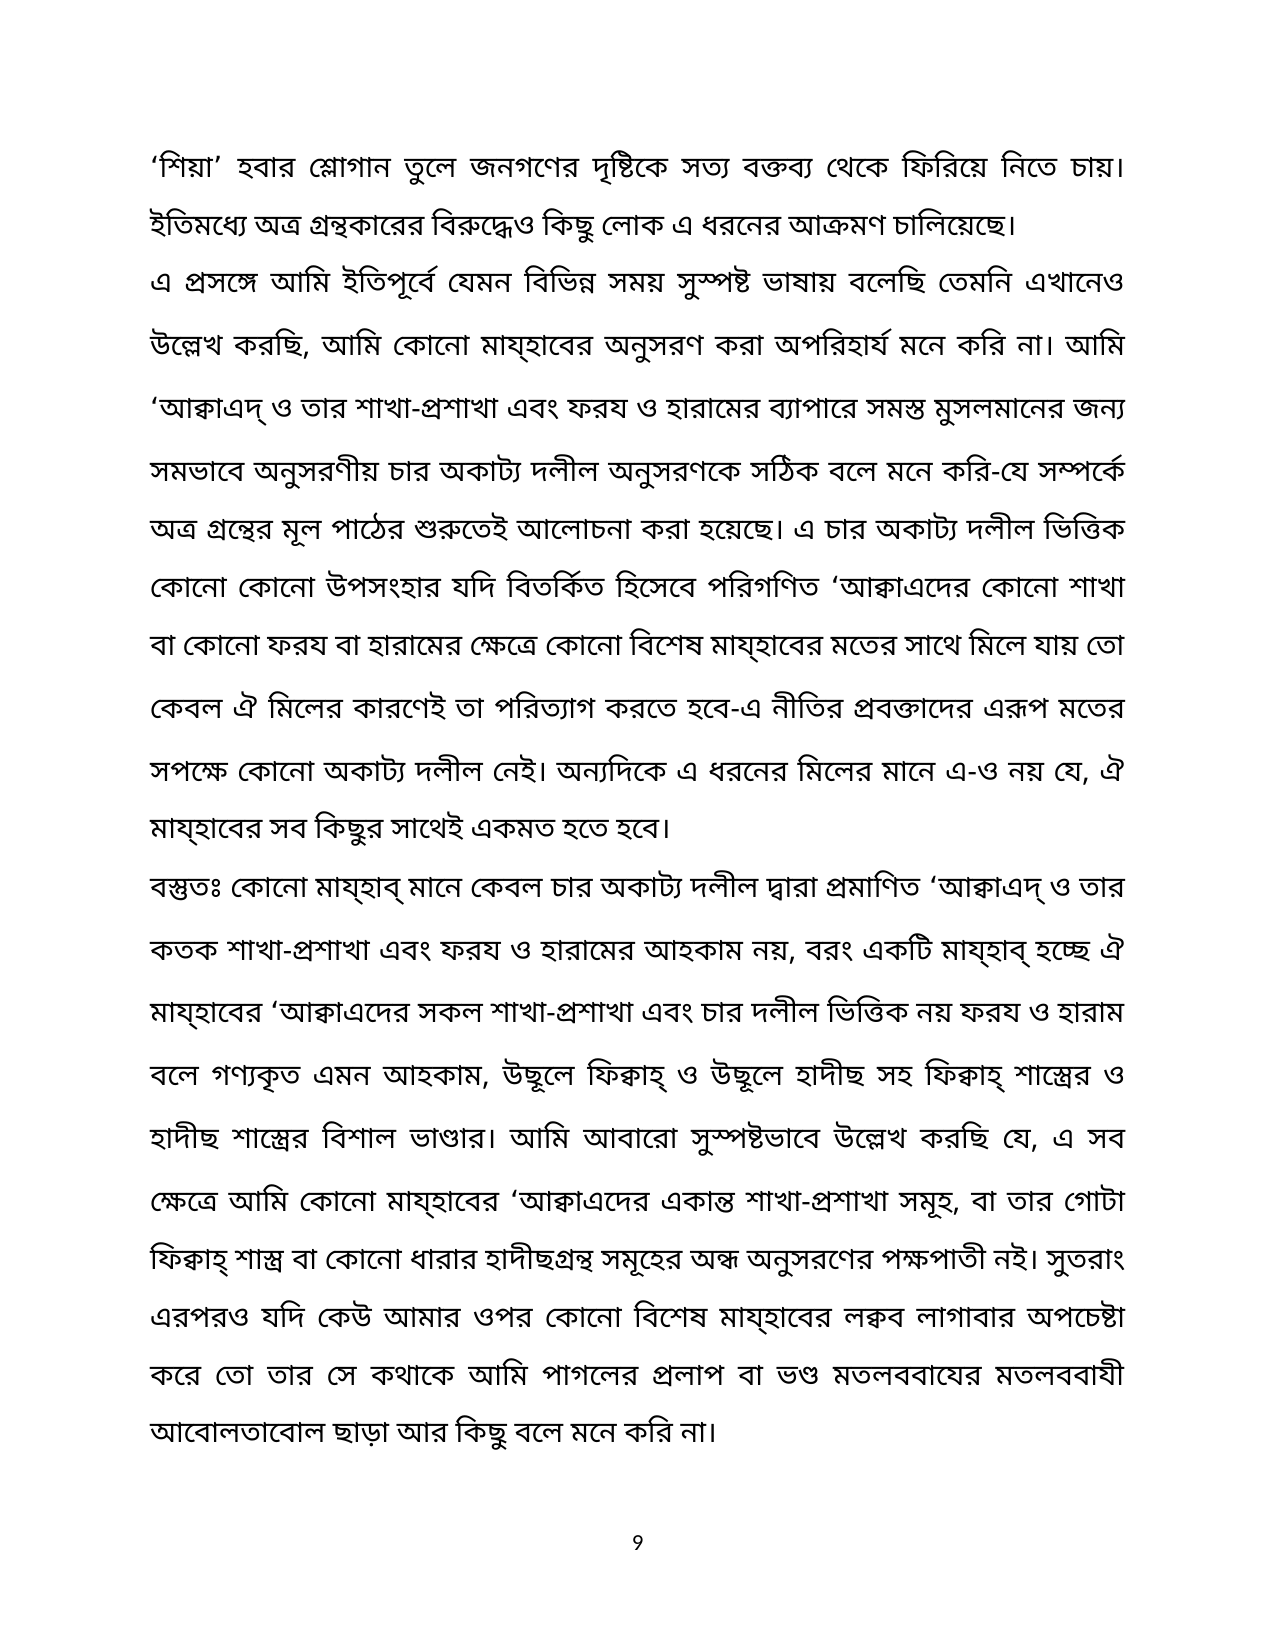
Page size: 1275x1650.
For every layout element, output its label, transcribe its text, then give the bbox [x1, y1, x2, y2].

text এ প্রসঙ্গে আমি ইতিপূর্বে যেমন বিভিন্ন সময় সুস্পষ্ট ভাষায় বলেছি তেমনি এখানেও উল্লেখ করছি, আমি কোনো মায্হাবের অনুসরণ করা অপরিহার্য মনে করি না। আমি ‘আক্বাএদ্ ও তার শাখা-প্রশাখা এবং ফরয ও হারামের ব্যাপারে সমস্ত মুসলমানের জন্য সমভাবে অনুসরণীয় চার অকাট্য দলীল অনুসরণকে সঠিক বলে মনে করি-যে সম্পর্কে অত্র গ্রন্থের মূল পাঠের শুরুতেই আলোচনা করা হয়েছে। এ চার অকাট্য দলীল ভিত্তিক কোনো কোনো উপসংহার যদি বিতর্কিত হিসেবে পরিগণিত ‘আক্বাএদের কোনো শাখা বা কোনো ফরয বা হারামের ক্ষেত্রে কোনো বিশেষ মায্হাবের মতের সাথে মিলে যায় তো কেবল ঐ মিলের কারণেই তা পরিত্যাগ করতে হবে-এ নীতির প্রবক্তাদের এরূপ মতের সপক্ষে কোনো অকাট্য দলীল নেই। অন্যদিকে এ ধরনের মিলের মানে এ-ও নয় যে, ঐ মায্হাবের সব কিছুর সাথেই একমত হতে হবে। [150, 266, 1125, 851]
text বস্তুতঃ কোনো মায্হাব্ মানে কেবল চার অকাট্য দলীল দ্বারা প্রমাণিত ‘আক্বাএদ্ ও তার কতক শাখা-প্রশাখা এবং ফরয ও হারামের আহকাম নয়, বরং একটি মায্হাব্ হচ্ছে ঐ মায্হাবের ‘আক্বাএদের সকল শাখা-প্রশাখা এবং চার দলীল ভিত্তিক নয় ফরয ও হারাম বলে গণ্যকৃত এমন আহকাম, উছূলে ফিক্বাহ্ ও উছূলে হাদীছ সহ ফিক্বাহ্ শাস্ত্রের ও হাদীছ শাস্ত্রের বিশাল ভাণ্ডার। আমি আবারো সুস্পষ্টভাবে উল্লেখ করছি যে, এ সব ক্ষেত্রে আমি কোনো মায্হাবের ‘আক্বাএদের একান্ত শাখা-প্রশাখা সমূহ, বা তার গোটা ফিক্বাহ্ শাস্ত্র বা কোনো ধারার হাদীছগ্রন্থ সমূহের অন্ধ অনুসরণের পক্ষপাতী নই। সুতরাং এরপরও যদি কেউ আমার ওপর কোনো বিশেষ মায্হাবের লক্বব লাগাবার অপচেষ্টা করে তো তার সে কথাকে আমি পাগলের প্রলাপ বা ভণ্ড মতলববাযের মতলববাযী আবোলতাবোল ছাড়া আর কিছু বলে মনে করি না। [150, 870, 1125, 1455]
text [150, 150, 1125, 247]
